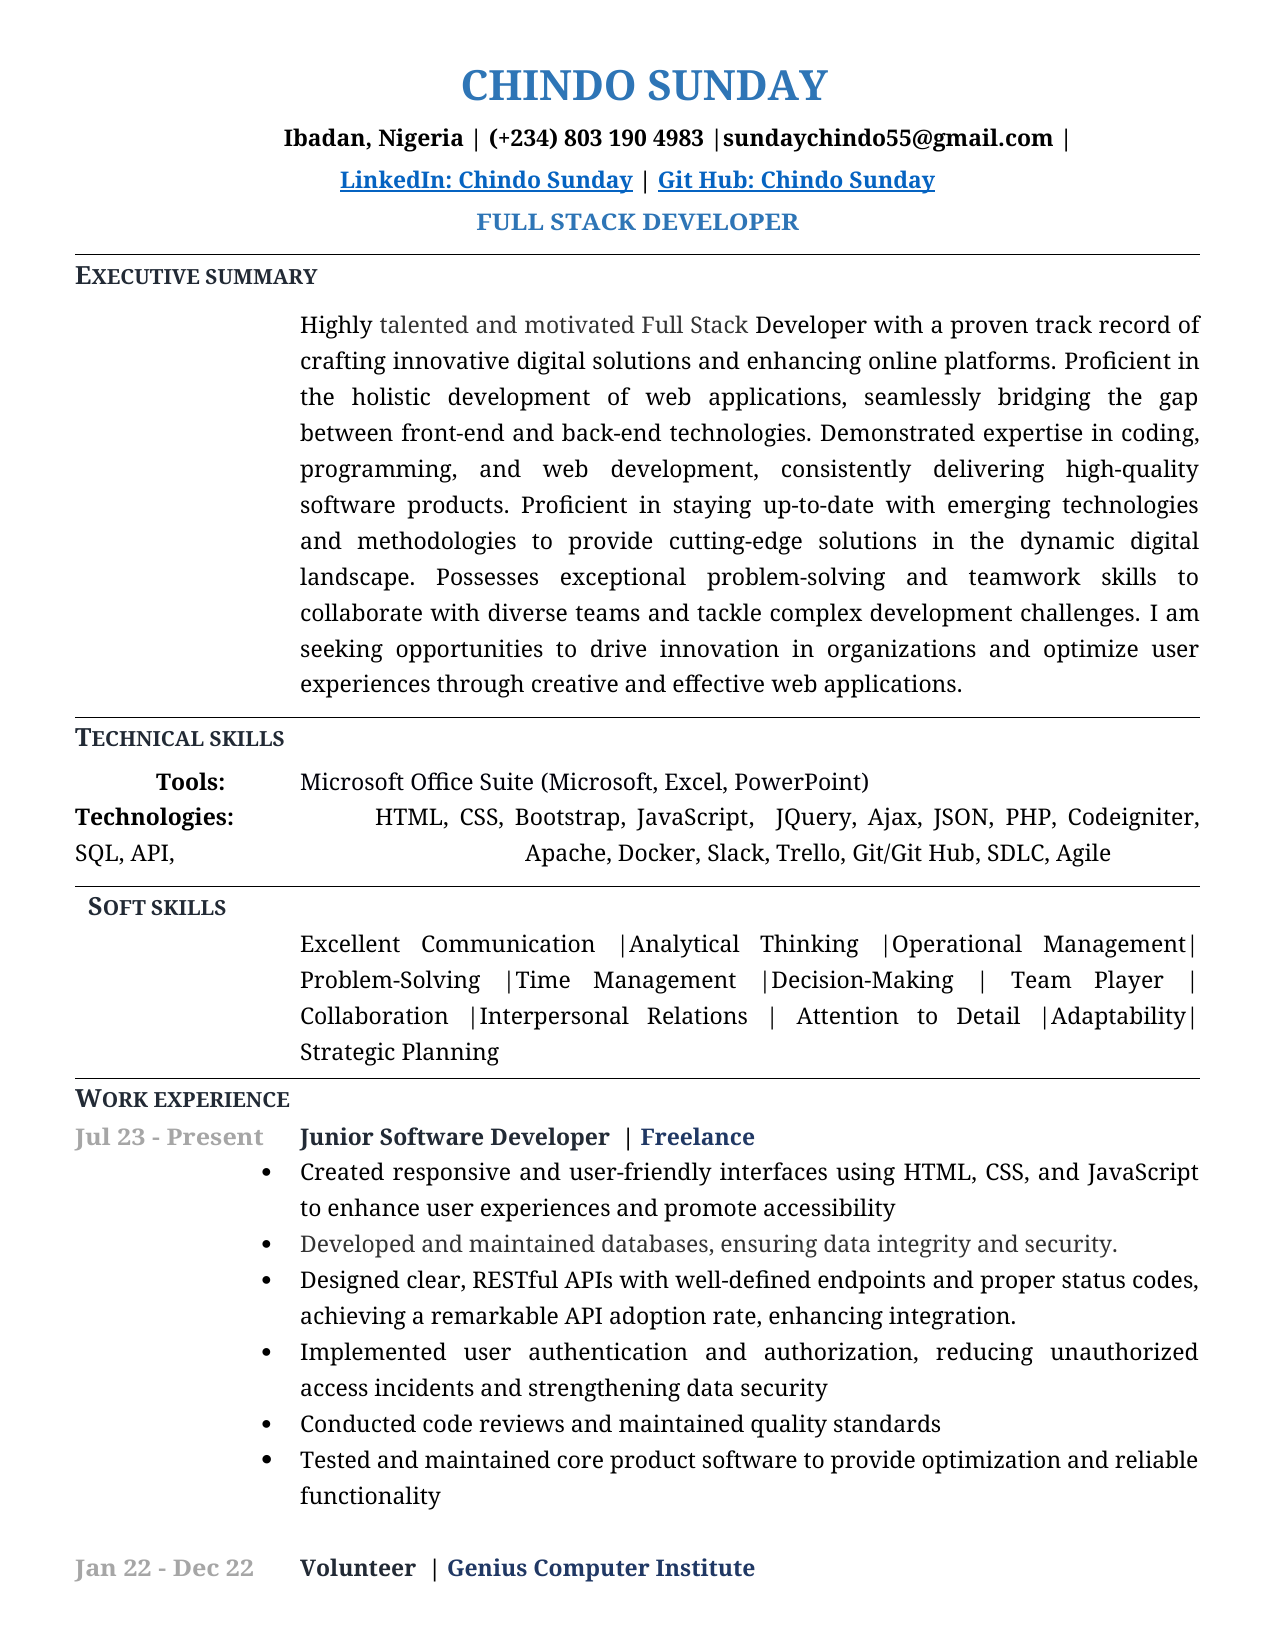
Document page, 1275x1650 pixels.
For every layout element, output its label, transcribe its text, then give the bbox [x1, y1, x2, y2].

subtitle Jul 23 - Present Junior Software Developer | Freelance [75, 1120, 944, 1152]
list Developed and maintained databases, ensuring data integrity and security. [262, 1228, 1200, 1259]
text WORK EXPERIENCE [75, 1079, 1200, 1115]
title CHINDO SUNDAY [75, 56, 1106, 113]
text LinkedIn: Chindo Sunday | Git Hub: Chindo Sunday [75, 164, 1200, 195]
list Designed clear, RESTful APIs with well-defined endpoints and proper status codes, achieving a remarkable API adoption rate, enhancing integration. [262, 1264, 1200, 1331]
text Excellent Communication |Analytical Thinking |Operational Management| Problem-Solving |Time Management |Decision-Making | Team Player |Collaboration |Interpersonal Relations | Attention to Detail |Adaptability| Strategic Planning [300, 928, 1200, 1067]
list Conducted code reviews and maintained quality standards [262, 1408, 1200, 1439]
text SOFT SKILLS [75, 887, 1200, 923]
text EXECUTIVE SUMMARY [75, 255, 1200, 291]
text Tools: Microsoft Office Suite (Microsoft, Excel, PowerPoint) [75, 765, 1177, 797]
text Technologies: HTML, CSS, Bootstrap, JavaScript, JQuery, Ajax, JSON, PHP, Codeigniter, SQL, API, Apache, Docker, Slack, Trello, Git/Git Hub, SDLC, Agile [75, 801, 1200, 868]
list Implemented user authentication and authorization, reducing unauthorized access incidents and strengthening data security [262, 1336, 1200, 1403]
text FULL STACK DEVELOPER [75, 206, 1200, 237]
list Tested and maintained core product software to provide optimization and reliable functionality [262, 1444, 1200, 1511]
subtitle Jan 22 - Dec 22 Volunteer | Genius Computer Institute [75, 1552, 944, 1583]
text TECHNICAL SKILLS [75, 718, 1200, 754]
text Highly talented and motivated Full Stack Developer with a proven track record of crafting innovative digital solutions and enhancing online platforms. Proficient in the holistic development of web applications, seamlessly bridging the gap between front-end and back-end technologies. Demonstrated expertise in coding, programming, and web development, consistently delivering high-quality software products. Proficient in staying up-to-date with emerging technologies and methodologies to provide cutting-edge solutions in the dynamic digital landscape. Possesses exceptional problem-solving and teamwork skills to collaborate with diverse teams and tackle complex development challenges. I am seeking opportunities to drive innovation in organizations and optimize user experiences through creative and effective web applications. [300, 309, 1200, 700]
list Created responsive and user-friendly interfaces using HTML, CSS, and JavaScript to enhance user experiences and promote accessibility [262, 1156, 1200, 1223]
text Ibadan, Nigeria | (+234) 803 190 4983 |sundaychindo55@gmail.com | [75, 121, 1200, 153]
